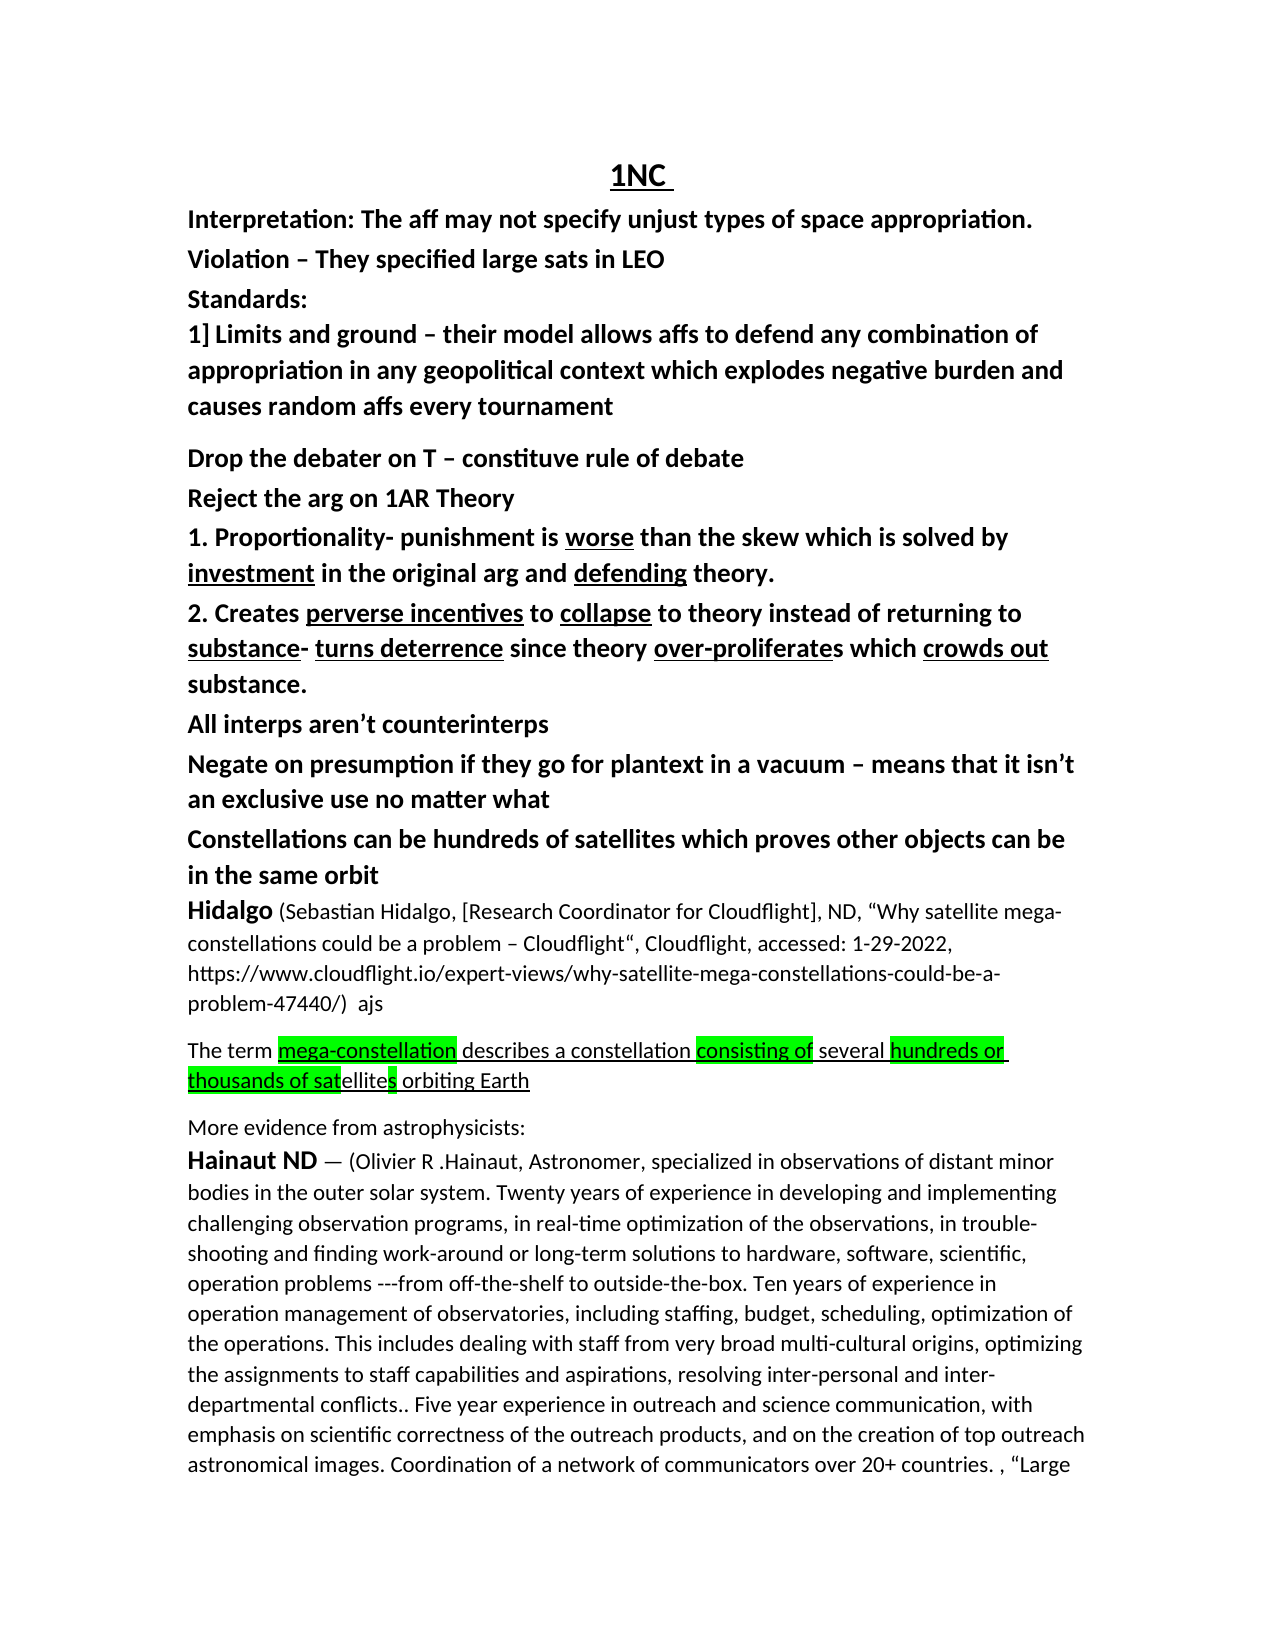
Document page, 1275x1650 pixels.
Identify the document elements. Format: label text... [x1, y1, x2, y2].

text The term mega-constellation describes a constellation consisting of several hundreds or thousands of satellites orbiting Earth [187, 1036, 1087, 1094]
text Hidalgo (Sebastian Hidalgo, [Research Coordinator for Cloudflight], ND, “Why satellite mega-constellations could be a problem – Cloudflight“, Cloudflight, accessed: 1-29-2022, https://www.cloudflight.io/expert-views/why-satellite-mega-constellations-could-be-a-problem-47440/) ajs [187, 893, 1087, 1017]
text 1] Limits and ground – their model allows affs to defend any combination of appropriation in any geopolitical context which explodes negative burden and causes random affs every tournament [187, 317, 1087, 422]
subtitle Violation – They specified large sats in LEO [187, 242, 1087, 275]
subtitle Standards: [187, 282, 1087, 315]
subtitle More evidence from astrophysicists: [187, 1113, 1087, 1141]
subtitle Reject the arg on 1AR Theory [187, 481, 1087, 514]
subtitle All interps aren’t counterinterps [187, 707, 1087, 740]
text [187, 1143, 1087, 1478]
subtitle Negate on presumption if they go for plantext in a vacuum – means that it isn’t an exclusive use no matter what [187, 747, 1087, 816]
subtitle 1NC [187, 154, 1087, 195]
subtitle 1. Proportionality- punishment is worse than the skew which is solved by investment in the original arg and defending theory. [187, 521, 1087, 589]
subtitle Interpretation: The aff may not specify unjust types of space appropriation. [187, 202, 1087, 235]
subtitle Constellations can be hundreds of satellites which proves other objects can be in the same orbit [187, 822, 1087, 891]
subtitle 2. Creates perverse incentives to collapse to theory instead of returning to substance- turns deterrence since theory over-proliferates which crowds out substance. [187, 596, 1087, 700]
subtitle Drop the debater on T – constituve rule of debate [187, 441, 1087, 474]
